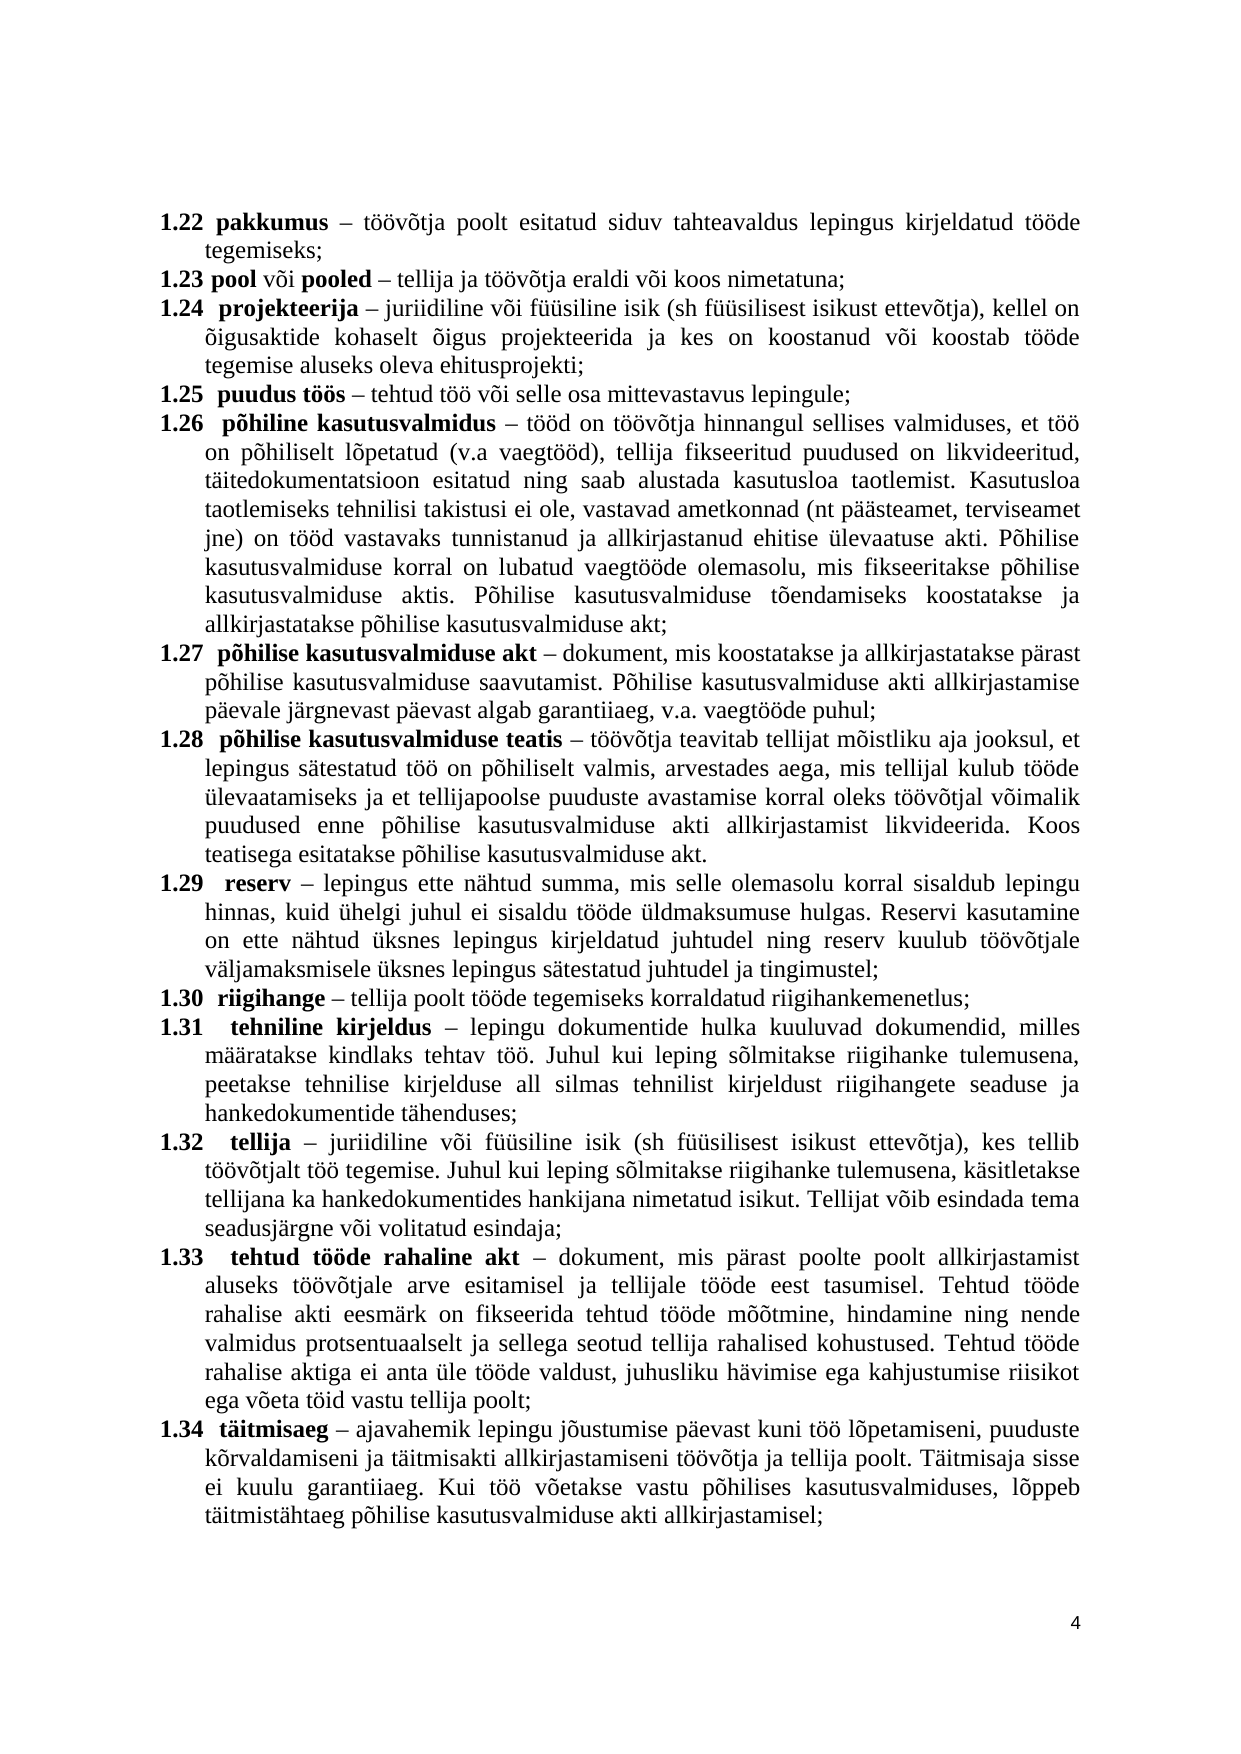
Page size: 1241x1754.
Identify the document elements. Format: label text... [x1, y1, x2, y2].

text pakkumus – töövõtja poolt esitatud siduv tahteavaldus lepingus kirjeldatud tööde tegemiseks; [159, 207, 1081, 264]
text projekteerija – juriidiline või füüsiline isik (sh füüsilisest isikust ettevõtja), kellel on õigusaktide kohaselt õigus projekteerida ja kes on koostanud või koostab tööde tegemise aluseks oleva ehitusprojekti; [159, 293, 1081, 379]
text põhiline kasutusvalmidus – tööd on töövõtja hinnangul sellises valmiduses, et töö on põhiliselt lõpetatud (v.a vaegtööd), tellija fikseeritud puudused on likvideeritud, täitedokumentatsioon esitatud ning saab alustada kasutusloa taotlemist. Kasutusloa taotlemiseks tehnilisi takistusi ei ole, vastavad ametkonnad (nt päästeamet, terviseamet jne) on tööd vastavaks tunnistanud ja allkirjastanud ehitise ülevaatuse akti. Põhilise kasutusvalmiduse korral on lubatud vaegtööde olemasolu, mis fikseeritakse põhilise kasutusvalmiduse aktis. Põhilise kasutusvalmiduse tõendamiseks koostatakse ja allkirjastatakse põhilise kasutusvalmiduse akt; [159, 408, 1081, 638]
text põhilise kasutusvalmiduse teatis – töövõtja teavitab tellijat mõistliku aja jooksul, et lepingus sätestatud töö on põhiliselt valmis, arvestades aega, mis tellijal kulub tööde ülevaatamiseks ja et tellijapoolse puuduste avastamise korral oleks töövõtjal võimalik puudused enne põhilise kasutusvalmiduse akti allkirjastamist likvideerida. Koos teatisega esitatakse põhilise kasutusvalmiduse akt. [159, 724, 1081, 868]
text täitmisaeg – ajavahemik lepingu jõustumise päevast kuni töö lõpetamiseni, puuduste kõrvaldamiseni ja täitmisakti allkirjastamiseni töövõtja ja tellija poolt. Täitmisaja sisse ei kuulu garantiiaeg. Kui töö võetakse vastu põhilises kasutusvalmiduses, lõppeb täitmistähtaeg põhilise kasutusvalmiduse akti allkirjastamisel; [159, 1414, 1081, 1529]
text tellija – juriidiline või füüsiline isik (sh füüsilisest isikust ettevõtja), kes tellib töövõtjalt töö tegemise. Juhul kui leping sõlmitakse riigihanke tulemusena, käsitletakse tellijana ka hankedokumentides hankijana nimetatud isikut. Tellijat võib esindada tema seadusjärgne või volitatud esindaja; [159, 1127, 1081, 1242]
text tehtud tööde rahaline akt – dokument, mis pärast poolte poolt allkirjastamist aluseks töövõtjale arve esitamisel ja tellijale tööde eest tasumisel. Tehtud tööde rahalise akti eesmärk on fikseerida tehtud tööde mõõtmine, hindamine ning nende valmidus protsentuaalselt ja sellega seotud tellija rahalised kohustused. Tehtud tööde rahalise aktiga ei anta üle tööde valdust, juhusliku hävimise ega kahjustumise riisikot ega võeta töid vastu tellija poolt; [159, 1242, 1081, 1414]
text reserv – lepingus ette nähtud summa, mis selle olemasolu korral sisaldub lepingu hinnas, kuid ühelgi juhul ei sisaldu tööde üldmaksumuse hulgas. Reservi kasutamine on ette nähtud üksnes lepingus kirjeldatud juhtudel ning reserv kuulub töövõtjale väljamaksmisele üksnes lepingus sätestatud juhtudel ja tingimustel; [159, 868, 1081, 983]
text puudus töös – tehtud töö või selle osa mittevastavus lepingule; [159, 379, 1081, 408]
text pool või pooled – tellija ja töövõtja eraldi või koos nimetatuna; [159, 264, 1081, 293]
text põhilise kasutusvalmiduse akt – dokument, mis koostatakse ja allkirjastatakse pärast põhilise kasutusvalmiduse saavutamist. Põhilise kasutusvalmiduse akti allkirjastamise päevale järgnevast päevast algab garantiiaeg, v.a. vaegtööde puhul; [159, 638, 1081, 724]
text riigihange – tellija poolt tööde tegemiseks korraldatud riigihankemenetlus; [159, 983, 1081, 1012]
text tehniline kirjeldus – lepingu dokumentide hulka kuuluvad dokumendid, milles määratakse kindlaks tehtav töö. Juhul kui leping sõlmitakse riigihanke tulemusena, peetakse tehnilise kirjelduse all silmas tehnilist kirjeldust riigihangete seaduse ja hankedokumentide tähenduses; [159, 1012, 1081, 1127]
